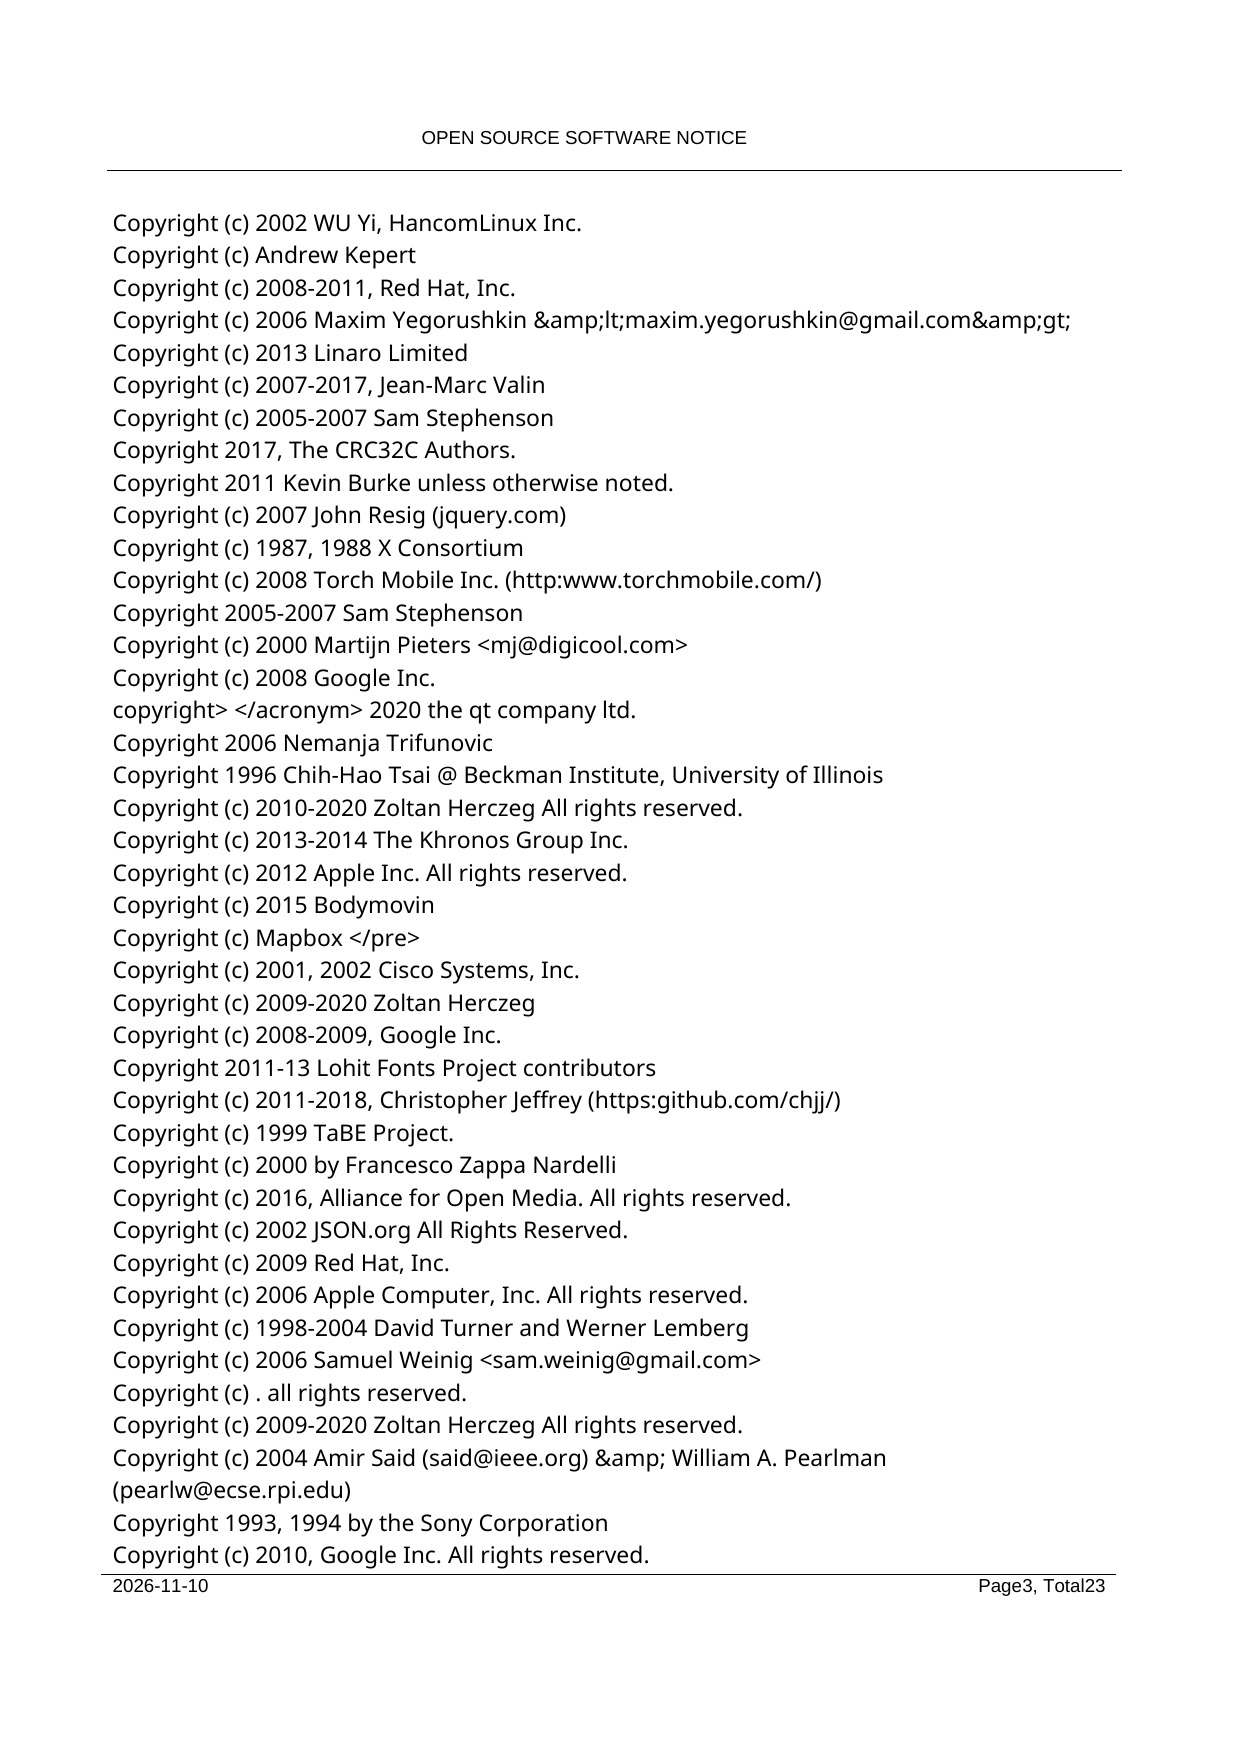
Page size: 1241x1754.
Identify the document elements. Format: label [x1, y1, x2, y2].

text [112, 206, 1128, 1084]
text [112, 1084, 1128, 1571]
